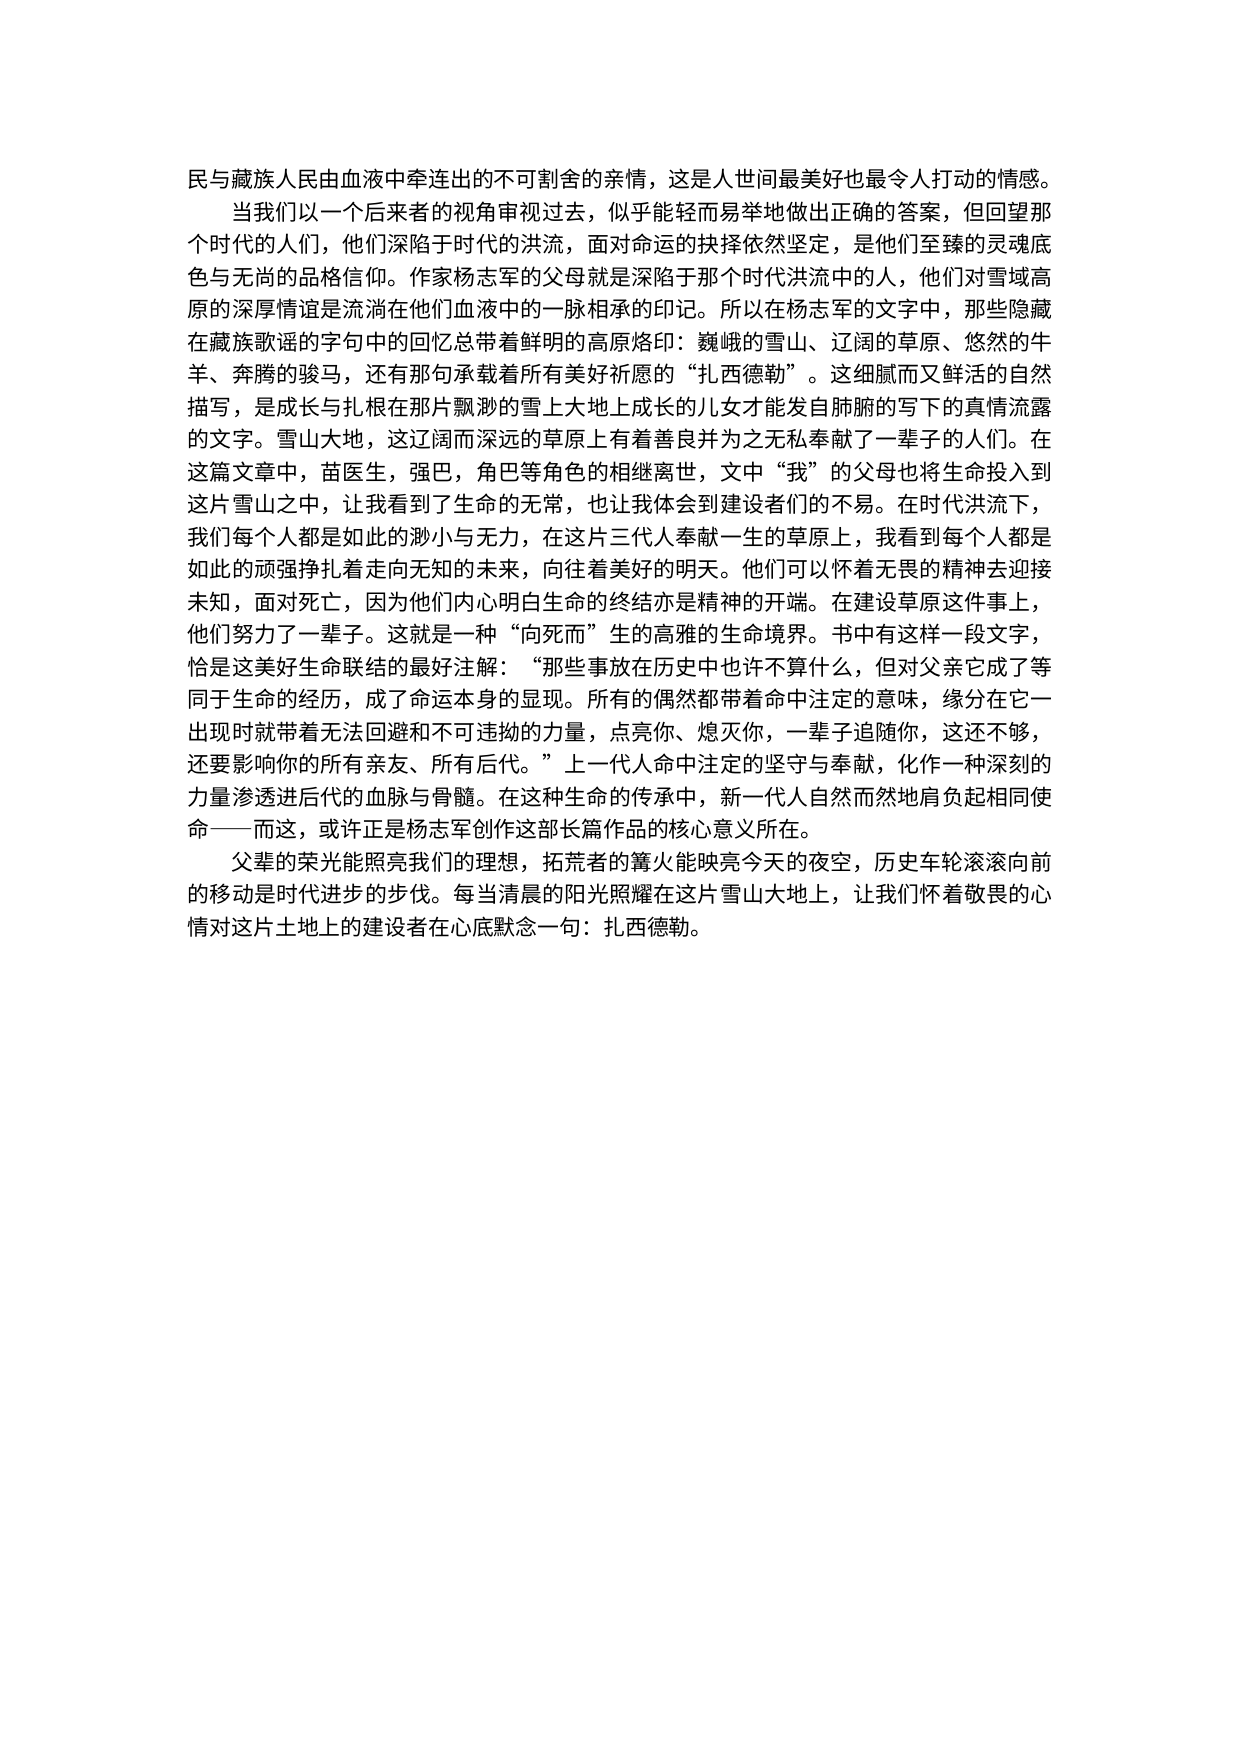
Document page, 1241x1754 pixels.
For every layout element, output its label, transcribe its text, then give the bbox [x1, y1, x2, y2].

text 当我们以一个后来者的视角审视过去，似乎能轻而易举地做出正确的答案，但回望那个时代的人们，他们深陷于时代的洪流，面对命运的抉择依然坚定，是他们至臻的灵魂底色与无尚的品格信仰。作家杨志军的父母就是深陷于那个时代洪流中的人，他们对雪域高原的深厚情谊是流淌在他们血液中的一脉相承的印记。所以在杨志军的文字中，那些隐藏在藏族歌谣的字句中的回忆总带着鲜明的高原烙印：巍峨的雪山、辽阔的草原、悠然的牛羊、奔腾的骏马，还有那句承载着所有美好祈愿的“扎西德勒”。这细腻而又鲜活的自然描写，是成长与扎根在那片飘渺的雪上大地上成长的儿女才能发自肺腑的写下的真情流露的文字。雪山大地，这辽阔而深远的草原上有着善良并为之无私奉献了一辈子的人们。在这篇文章中，苗医生，强巴，角巴等角色的相继离世，文中“我”的父母也将生命投入到这片雪山之中，让我看到了生命的无常，也让我体会到建设者们的不易。在时代洪流下，我们每个人都是如此的渺小与无力，在这片三代人奉献一生的草原上，我看到每个人都是如此的顽强挣扎着走向无知的未来，向往着美好的明天。他们可以怀着无畏的精神去迎接未知，面对死亡，因为他们内心明白生命的终结亦是精神的开端。在建设草原这件事上，他们努力了一辈子。这就是一种“向死而”生的高雅的生命境界。书中有这样一段文字，恰是这美好生命联结的最好注解：“那些事放在历史中也许不算什么，但对父亲它成了等同于生命的经历，成了命运本身的显现。所有的偶然都带着命中注定的意味，缘分在它一出现时就带着无法回避和不可违拗的力量，点亮你、熄灭你，一辈子追随你，这还不够，还要影响你的所有亲友、所有后代。”上一代人命中注定的坚守与奉献，化作一种深刻的力量渗透进后代的血脉与骨髓。在这种生命的传承中，新一代人自然而然地肩负起相同使命——而这，或许正是杨志军创作这部长篇作品的核心意义所在。 [187, 194, 1053, 844]
text 父辈的荣光能照亮我们的理想，拓荒者的篝火能映亮今天的夜空，历史车轮滚滚向前的移动是时代进步的步伐。每当清晨的阳光照耀在这片雪山大地上，让我们怀着敬畏的心情对这片土地上的建设者在心底默念一句：扎西德勒。 [187, 844, 1053, 942]
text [187, 162, 1053, 194]
